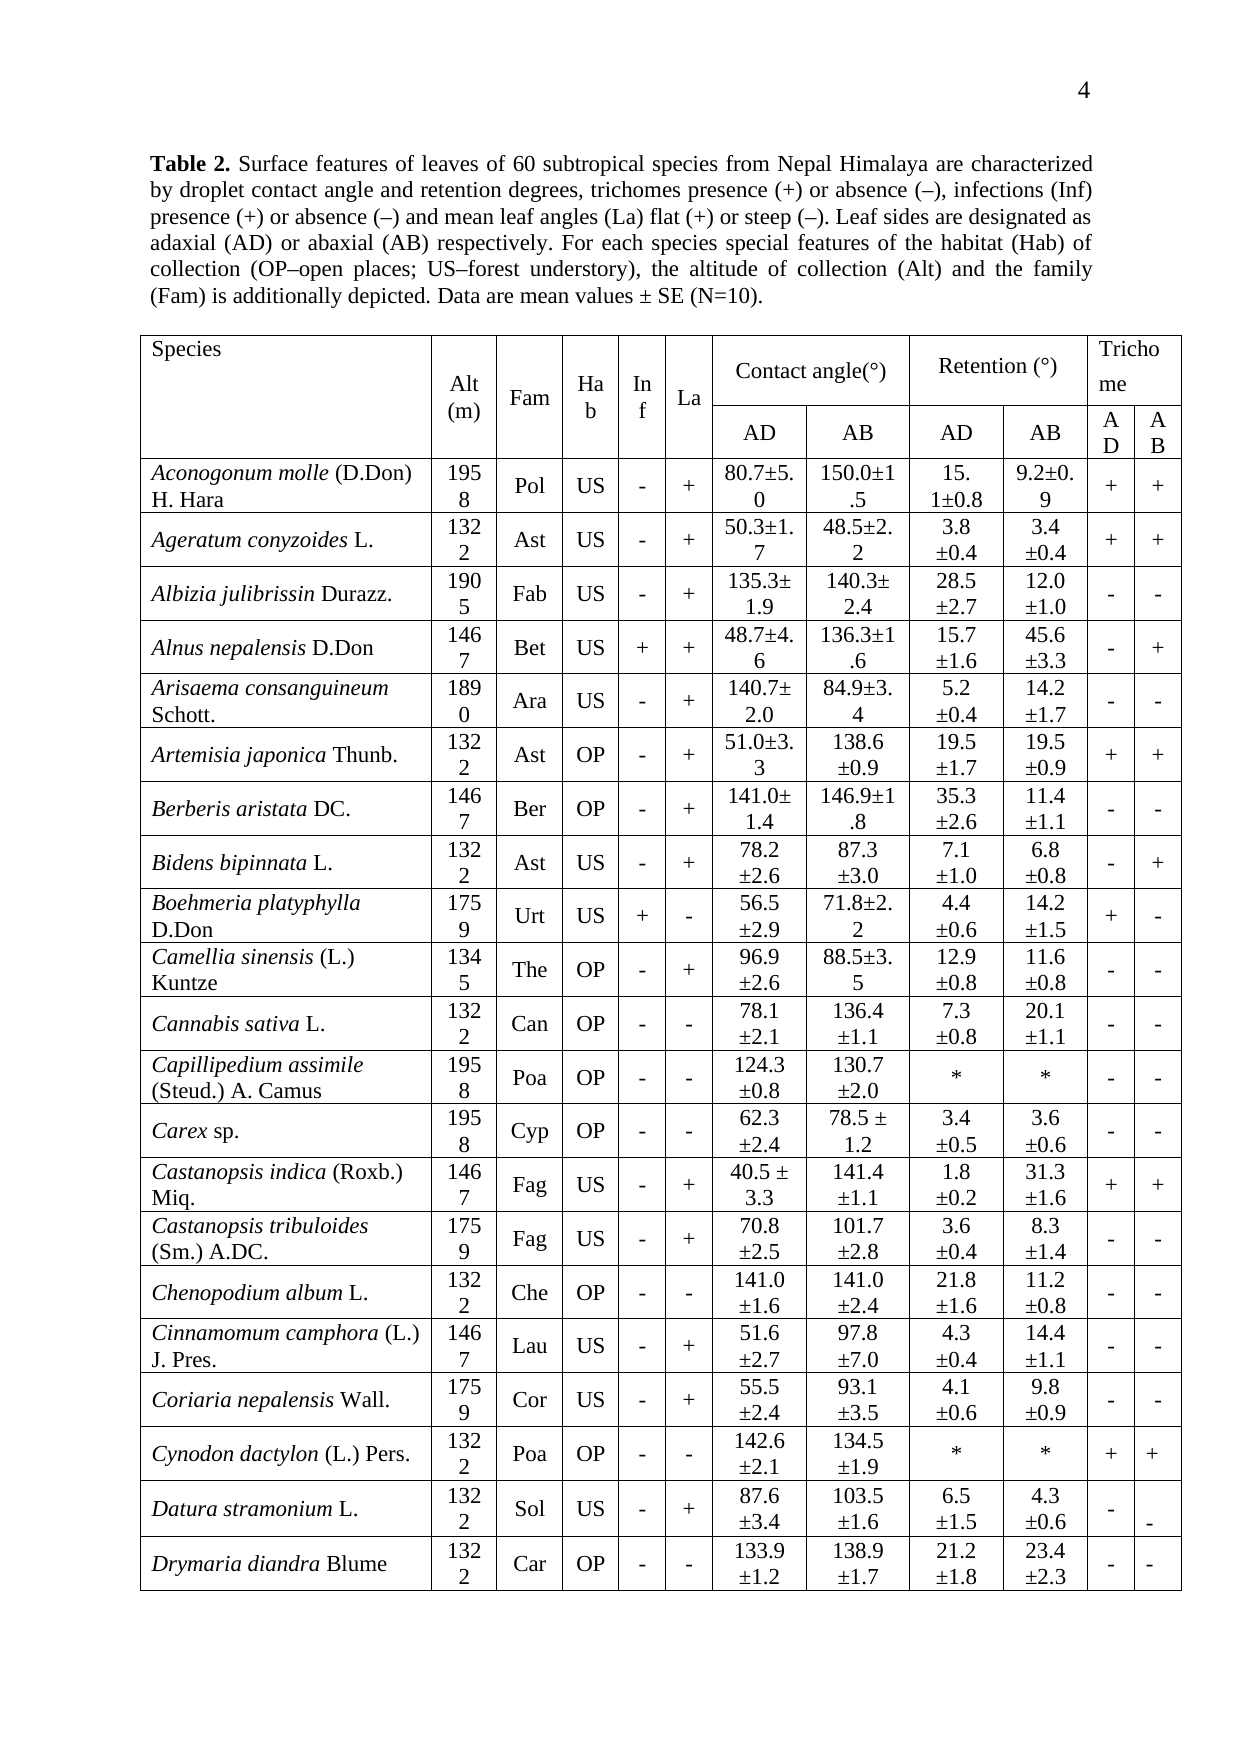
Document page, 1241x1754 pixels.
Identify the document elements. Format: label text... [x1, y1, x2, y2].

table_cell 101.7 ±2.8 [807, 1212, 909, 1264]
table_cell 1322 [432, 1481, 496, 1536]
table_cell - [1088, 1104, 1134, 1157]
table_cell 3.6 ±0.4 [910, 1212, 1003, 1264]
table_cell - [619, 567, 665, 619]
table_cell US [563, 674, 618, 727]
table_header Trichome [1088, 336, 1181, 404]
table_cell US [563, 836, 618, 888]
table_cell 136.3±1.6 [807, 621, 909, 673]
table_cell Fag [497, 1158, 562, 1211]
table_cell 1322 [432, 1266, 496, 1318]
table_cell 1322 [432, 513, 496, 566]
table_cell + [1135, 1427, 1181, 1479]
table_cell 1322 [432, 836, 496, 888]
table_header Hab [563, 336, 618, 458]
table_cell - [1135, 1212, 1181, 1264]
table_cell 5.2 ±0.4 [910, 674, 1003, 727]
table_cell Ast [497, 728, 562, 781]
table_cell + [666, 459, 712, 512]
table_cell 6.8 ±0.8 [1004, 836, 1087, 888]
table_cell - [1135, 943, 1181, 996]
table_cell Lau [497, 1319, 562, 1372]
table_header Retention (°) [910, 336, 1087, 404]
table_cell 1467 [432, 782, 496, 834]
table_cell 1322 [432, 728, 496, 781]
table_cell Che [497, 1266, 562, 1318]
table_cell Capillipedium assimile (Steud.) A. Camus [141, 1051, 431, 1103]
table_cell - [619, 1104, 665, 1157]
table_header Species [141, 336, 431, 458]
table_cell 1322 [432, 1537, 496, 1589]
table_cell + [1135, 621, 1181, 673]
table_cell * [1004, 1427, 1087, 1479]
table_cell - [619, 1427, 665, 1479]
table_cell 1905 [432, 567, 496, 619]
table_cell 96.9 ±2.6 [713, 943, 806, 996]
table_cell Ast [497, 513, 562, 566]
table_cell 7.3 ±0.8 [910, 997, 1003, 1049]
table_cell Aconogonum molle (D.Don) H. Hara [141, 459, 431, 512]
table_cell 3.6 ±0.6 [1004, 1104, 1087, 1157]
table_cell Cor [497, 1373, 562, 1426]
table_cell 136.4 ±1.1 [807, 997, 909, 1049]
table_cell Pol [497, 459, 562, 512]
table_cell - [1135, 674, 1181, 727]
table_cell 1322 [432, 1427, 496, 1479]
table_cell - [619, 728, 665, 781]
table_cell Ara [497, 674, 562, 727]
table_cell - [666, 1427, 712, 1479]
table_cell + [1135, 728, 1181, 781]
table_cell AD [910, 406, 1003, 458]
table_cell 71.8±2.2 [807, 889, 909, 942]
table_cell Urt [497, 889, 562, 942]
table_cell OP [563, 1266, 618, 1318]
table_cell Ber [497, 782, 562, 834]
table_cell Ageratum conyzoides L. [141, 513, 431, 566]
table_cell 1345 [432, 943, 496, 996]
table_cell + [666, 513, 712, 566]
table_cell + [1088, 1427, 1134, 1479]
table_cell 141.0 ±1.6 [713, 1266, 806, 1318]
table_cell + [1135, 836, 1181, 888]
table_cell 31.3 ±1.6 [1004, 1158, 1087, 1211]
table_cell Fab [497, 567, 562, 619]
table_cell 48.7±4.6 [713, 621, 806, 673]
table_cell 48.5±2.2 [807, 513, 909, 566]
table_cell 1759 [432, 1212, 496, 1264]
table_cell US [563, 1319, 618, 1372]
table_cell - [1135, 1051, 1181, 1103]
table_cell 55.5 ±2.4 [713, 1373, 806, 1426]
table_cell - [1088, 1266, 1134, 1318]
table_cell Ast [497, 836, 562, 888]
table_cell + [1088, 728, 1134, 781]
table_cell Poa [497, 1051, 562, 1103]
table_cell 40.5 ± 3.3 [713, 1158, 806, 1211]
table_cell 21.2 ±1.8 [910, 1537, 1003, 1589]
table_cell US [563, 621, 618, 673]
table_cell + [666, 674, 712, 727]
table_cell - [1088, 567, 1134, 619]
table_cell 141.4 ±1.1 [807, 1158, 909, 1211]
table_cell 134.5 ±1.9 [807, 1427, 909, 1479]
table_cell 146.9±1.8 [807, 782, 909, 834]
table_cell 70.8 ±2.5 [713, 1212, 806, 1264]
table_cell * [1004, 1051, 1087, 1103]
table_cell Poa [497, 1427, 562, 1479]
table_cell Carex sp. [141, 1104, 431, 1157]
table_cell - [1088, 1481, 1134, 1536]
table_cell + [1135, 459, 1181, 512]
table_cell 1467 [432, 621, 496, 673]
table_cell - [619, 1373, 665, 1426]
table_cell 141.0±1.4 [713, 782, 806, 834]
table_cell 45.6 ±3.3 [1004, 621, 1087, 673]
table_cell - [666, 1537, 712, 1589]
table_cell 14.2 ±1.5 [1004, 889, 1087, 942]
table_cell + [666, 1319, 712, 1372]
table_cell 21.8 ±1.6 [910, 1266, 1003, 1318]
table_cell 1467 [432, 1158, 496, 1211]
table_cell + [1088, 1158, 1134, 1211]
table_cell AB [807, 406, 909, 458]
table_cell 35.3 ±2.6 [910, 782, 1003, 834]
table_cell OP [563, 782, 618, 834]
table_cell * [910, 1051, 1003, 1103]
table_cell 7.1 ±1.0 [910, 836, 1003, 888]
table_cell Bidens bipinnata L. [141, 836, 431, 888]
table_cell US [563, 1481, 618, 1536]
table_cell - [619, 513, 665, 566]
table_cell 8.3 ±1.4 [1004, 1212, 1087, 1264]
table_cell AD [1088, 406, 1134, 458]
table_cell - [1088, 621, 1134, 673]
table_cell - [619, 459, 665, 512]
table_cell Boehmeria platyphylla D.Don [141, 889, 431, 942]
table_cell Drymaria diandra Blume [141, 1537, 431, 1589]
table_cell US [563, 889, 618, 942]
table_cell US [563, 1212, 618, 1264]
table_cell 87.3 ±3.0 [807, 836, 909, 888]
table_cell + [666, 728, 712, 781]
table_cell - [1088, 943, 1134, 996]
table_cell 4.1 ±0.6 [910, 1373, 1003, 1426]
table_cell 1759 [432, 889, 496, 942]
text Table 2. Surface features of leaves of 60 subtropical species from Nepal Himalaya are characterized by droplet contact angle and retention degrees, trichomes presence (+) or absence (–), infections (Inf) presence (+) or absence (–) and mean leaf angles (La) flat (+) or steep (–). Leaf sides are designated as adaxial (AD) or abaxial (AB) respectively. For each species special features of the habitat (Hab) of collection (OP–open places; US–forest understory), the altitude of collection (Alt) and the family (Fam) is additionally depicted. Data are mean values ± SE (N=10). [150, 150, 1094, 308]
table_cell + [666, 943, 712, 996]
table_cell + [1088, 889, 1134, 942]
table_cell 142.6 ±2.1 [713, 1427, 806, 1479]
table_cell + [666, 836, 712, 888]
table_cell - [666, 1104, 712, 1157]
table_cell - [1135, 1481, 1181, 1536]
table_cell US [563, 459, 618, 512]
table_cell Arisaema consanguineum Schott. [141, 674, 431, 727]
table_cell 51.0±3.3 [713, 728, 806, 781]
table_cell 124.3 ±0.8 [713, 1051, 806, 1103]
table_cell * [910, 1427, 1003, 1479]
table_cell - [1088, 1319, 1134, 1372]
table_cell 88.5±3.5 [807, 943, 909, 996]
table_cell 62.3 ±2.4 [713, 1104, 806, 1157]
table_cell 14.2 ±1.7 [1004, 674, 1087, 727]
table_cell 138.6 ±0.9 [807, 728, 909, 781]
table_cell Cannabis sativa L. [141, 997, 431, 1049]
table_cell AB [1004, 406, 1087, 458]
table_cell Chenopodium album L. [141, 1266, 431, 1318]
table_cell - [619, 1481, 665, 1536]
table_cell - [1135, 1373, 1181, 1426]
table_cell + [666, 782, 712, 834]
table_cell OP [563, 943, 618, 996]
table_cell 1890 [432, 674, 496, 727]
table_cell 1.8 ±0.2 [910, 1158, 1003, 1211]
table_cell 3.4 ±0.4 [1004, 513, 1087, 566]
table_cell 19.5 ±1.7 [910, 728, 1003, 781]
table_cell - [1135, 1537, 1181, 1589]
table_cell 78.2 ±2.6 [713, 836, 806, 888]
table_cell - [1088, 997, 1134, 1049]
table_cell - [619, 1319, 665, 1372]
table_cell Artemisia japonica Thunb. [141, 728, 431, 781]
table_cell + [666, 621, 712, 673]
table_cell 19.5 ±0.9 [1004, 728, 1087, 781]
table_cell OP [563, 1427, 618, 1479]
table_cell Berberis aristata DC. [141, 782, 431, 834]
table_cell - [666, 1266, 712, 1318]
table_cell 1958 [432, 459, 496, 512]
table_cell 51.6 ±2.7 [713, 1319, 806, 1372]
table_cell + [1088, 459, 1134, 512]
table_cell + [666, 1481, 712, 1536]
table_cell - [1135, 567, 1181, 619]
table_cell OP [563, 1104, 618, 1157]
table_cell - [1088, 836, 1134, 888]
table_cell 12.9 ±0.8 [910, 943, 1003, 996]
table_cell The [497, 943, 562, 996]
table_cell OP [563, 1051, 618, 1103]
table_cell 78.1 ±2.1 [713, 997, 806, 1049]
table_cell Car [497, 1537, 562, 1589]
table_cell + [666, 1212, 712, 1264]
table_cell - [1135, 1104, 1181, 1157]
table_cell 1467 [432, 1319, 496, 1372]
table_cell 141.0 ±2.4 [807, 1266, 909, 1318]
table_cell 1759 [432, 1373, 496, 1426]
table_cell - [1088, 782, 1134, 834]
table_cell Castanopsis indica (Roxb.) Miq. [141, 1158, 431, 1211]
table_cell - [1135, 1319, 1181, 1372]
table_cell + [1135, 1158, 1181, 1211]
table_cell Bet [497, 621, 562, 673]
table_cell Cyp [497, 1104, 562, 1157]
table_cell - [619, 674, 665, 727]
table_cell - [666, 889, 712, 942]
table_cell - [666, 997, 712, 1049]
table_cell 4.3 ±0.6 [1004, 1481, 1087, 1536]
table_cell 130.7 ±2.0 [807, 1051, 909, 1103]
table_cell Sol [497, 1481, 562, 1536]
table_cell - [1088, 1051, 1134, 1103]
table_cell + [666, 1373, 712, 1426]
table_header Fam [497, 336, 562, 458]
table_cell AB [1135, 406, 1181, 458]
table_cell - [1088, 1212, 1134, 1264]
table_cell 1958 [432, 1051, 496, 1103]
table_cell 80.7±5.0 [713, 459, 806, 512]
table_cell - [619, 943, 665, 996]
table_cell 103.5 ±1.6 [807, 1481, 909, 1536]
table_cell 138.9 ±1.7 [807, 1537, 909, 1589]
table_cell - [1135, 782, 1181, 834]
table_cell 133.9 ±1.2 [713, 1537, 806, 1589]
table_cell Cynodon dactylon (L.) Pers. [141, 1427, 431, 1479]
table_cell 93.1 ±3.5 [807, 1373, 909, 1426]
table_cell Albizia julibrissin Durazz. [141, 567, 431, 619]
table_cell Can [497, 997, 562, 1049]
table_cell 11.4 ±1.1 [1004, 782, 1087, 834]
table_cell - [619, 782, 665, 834]
table_cell 15.7 ±1.6 [910, 621, 1003, 673]
table_cell US [563, 1373, 618, 1426]
table_cell - [619, 1266, 665, 1318]
table_cell + [1088, 513, 1134, 566]
table_header La [666, 336, 712, 458]
table_cell OP [563, 997, 618, 1049]
table_cell - [666, 1051, 712, 1103]
table_cell - [1088, 1537, 1134, 1589]
table_cell US [563, 567, 618, 619]
table_cell 11.6 ±0.8 [1004, 943, 1087, 996]
table_cell 78.5 ± 1.2 [807, 1104, 909, 1157]
table_header Alt (m) [432, 336, 496, 458]
table_cell Alnus nepalensis D.Don [141, 621, 431, 673]
table_cell AD [713, 406, 806, 458]
table_cell - [1135, 997, 1181, 1049]
table_cell 9.2±0.9 [1004, 459, 1087, 512]
table_cell 3.4 ±0.5 [910, 1104, 1003, 1157]
table_cell - [1135, 889, 1181, 942]
table_cell 1958 [432, 1104, 496, 1157]
table_cell 50.3±1.7 [713, 513, 806, 566]
table_cell 3.8 ±0.4 [910, 513, 1003, 566]
table_cell 56.5 ±2.9 [713, 889, 806, 942]
table_cell 20.1 ±1.1 [1004, 997, 1087, 1049]
table_cell - [619, 997, 665, 1049]
table_cell US [563, 1158, 618, 1211]
table_cell Coriaria nepalensis Wall. [141, 1373, 431, 1426]
table_cell 97.8 ±7.0 [807, 1319, 909, 1372]
table_cell 14.4 ±1.1 [1004, 1319, 1087, 1372]
table_cell 11.2 ±0.8 [1004, 1266, 1087, 1318]
table_cell 12.0 ±1.0 [1004, 567, 1087, 619]
table_cell 1322 [432, 997, 496, 1049]
table_cell OP [563, 1537, 618, 1589]
table_cell + [619, 889, 665, 942]
table_cell - [1135, 1266, 1181, 1318]
table_cell 15. 1±0.8 [910, 459, 1003, 512]
table_cell - [619, 1158, 665, 1211]
table_cell 140.7±2.0 [713, 674, 806, 727]
table_cell - [619, 1212, 665, 1264]
table_cell Camellia sinensis (L.) Kuntze [141, 943, 431, 996]
table_cell Datura stramonium L. [141, 1481, 431, 1536]
table_header Contact angle(°) [713, 336, 909, 404]
table_cell 9.8 ±0.9 [1004, 1373, 1087, 1426]
table_cell - [619, 836, 665, 888]
table_cell 4.3 ±0.4 [910, 1319, 1003, 1372]
table_cell Castanopsis tribuloides (Sm.) A.DC. [141, 1212, 431, 1264]
table_cell + [1135, 513, 1181, 566]
table_cell US [563, 513, 618, 566]
table_cell 140.3± 2.4 [807, 567, 909, 619]
table_cell 28.5 ±2.7 [910, 567, 1003, 619]
table_cell 4.4 ±0.6 [910, 889, 1003, 942]
table_cell - [619, 1537, 665, 1589]
table_cell + [666, 567, 712, 619]
table_cell 84.9±3.4 [807, 674, 909, 727]
table_cell - [1088, 1373, 1134, 1426]
table_cell Cinnamomum camphora (L.) J. Pres. [141, 1319, 431, 1372]
table_cell 23.4 ±2.3 [1004, 1537, 1087, 1589]
table_cell 135.3±1.9 [713, 567, 806, 619]
table_cell + [619, 621, 665, 673]
table_header Inf [619, 336, 665, 458]
table_cell - [1088, 674, 1134, 727]
table_cell Fag [497, 1212, 562, 1264]
table_cell 87.6 ±3.4 [713, 1481, 806, 1536]
table_cell + [666, 1158, 712, 1211]
table_cell - [619, 1051, 665, 1103]
table_cell 6.5 ±1.5 [910, 1481, 1003, 1536]
table_cell OP [563, 728, 618, 781]
table_cell 150.0±1.5 [807, 459, 909, 512]
